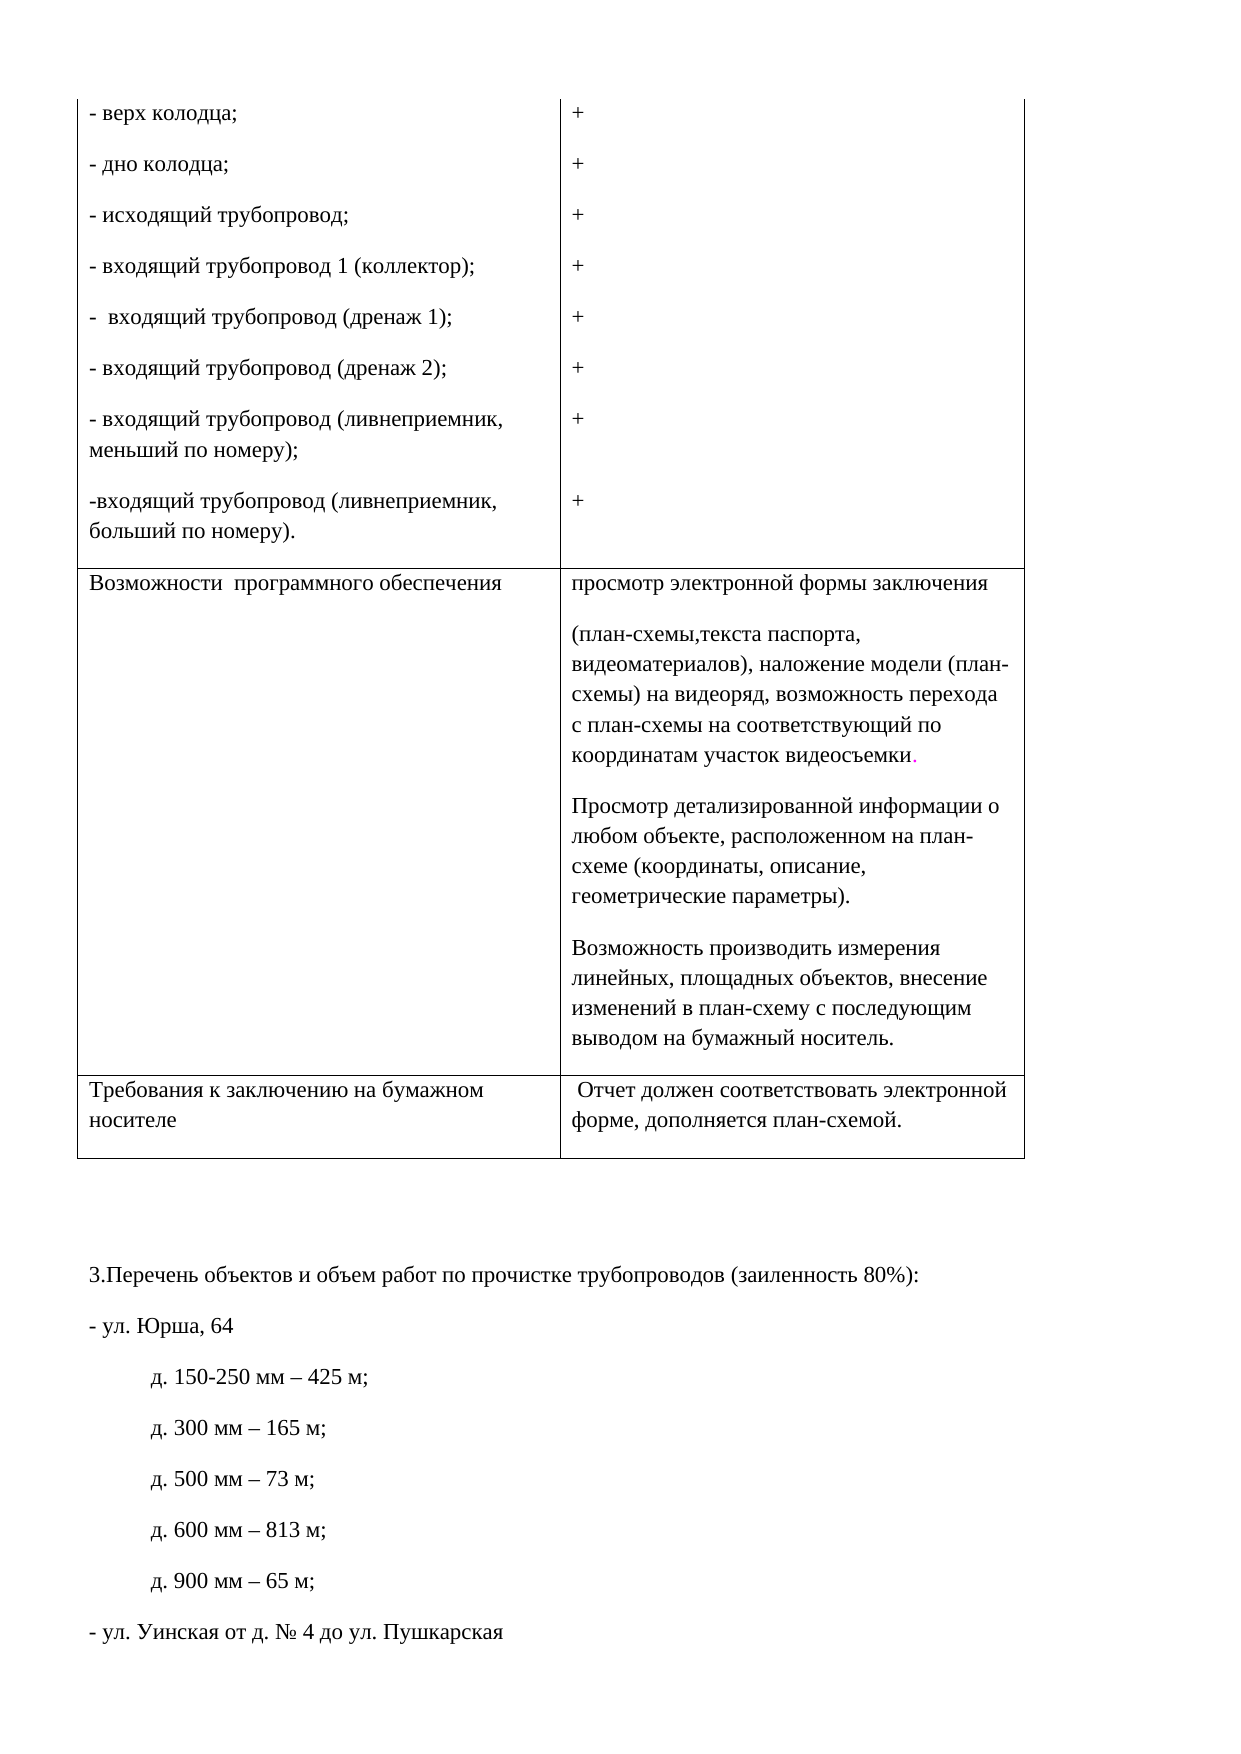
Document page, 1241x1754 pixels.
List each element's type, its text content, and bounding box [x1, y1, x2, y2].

text д. 500 мм – 73 м; [145, 1465, 1144, 1491]
table_cell просмотр электронной формы заключения (план-схемы,текста паспорта, видеоматериалов), наложение модели (план-схемы) на видеоряд, возможность перехода с план-схемы на соответствующий по координатам участок видеосъемки. Просмотр детализированной информации о любом объекте, расположенном на план-схеме (координаты, описание, геометрические параметры). Возможность производить измерения линейных, площадных объектов, внесение изменений в план-схему с последующим выводом на бумажный носитель. [561, 569, 1024, 1075]
text - ул. Уинская от д. № 4 до ул. Пушкарская [89, 1618, 1144, 1644]
text 3.Перечень объектов и объем работ по прочистке трубопроводов (заиленность 80%): [89, 1261, 1144, 1287]
table_cell + [561, 406, 1024, 487]
table_cell - входящий трубопровод (ливнеприемник, меньший по номеру); [78, 406, 560, 487]
table_cell Требования к заключению на бумажном носителе [78, 1076, 560, 1158]
table_cell + [561, 150, 1024, 201]
table_cell + [561, 201, 1024, 252]
table_cell - входящий трубопровод 1 (коллектор); [78, 253, 560, 303]
table_cell - верх колодца; [78, 99, 560, 150]
text - ул. Юрша, 64 [89, 1312, 1144, 1338]
table_cell Отчет должен соответствовать электронной форме, дополняется план-схемой. [561, 1076, 1024, 1158]
table_cell Возможности программного обеспечения [78, 569, 560, 1075]
table_cell + [561, 253, 1024, 303]
text д. 900 мм – 65 м; [145, 1567, 1144, 1593]
table_cell + [561, 99, 1024, 150]
table_cell - исходящий трубопровод; [78, 201, 560, 252]
text д. 300 мм – 165 м; [145, 1414, 1144, 1440]
text д. 600 мм – 813 м; [145, 1516, 1144, 1542]
table_cell - входящий трубопровод (дренаж 2); [78, 355, 560, 406]
text д. 150-250 мм – 425 м; [145, 1363, 1144, 1389]
table_cell - входящий трубопровод (дренаж 1); [78, 304, 560, 354]
table_cell + [561, 487, 1024, 568]
table_cell - дно колодца; [78, 150, 560, 201]
table_cell + [561, 304, 1024, 354]
table_cell -входящий трубопровод (ливнеприемник, больший по номеру). [78, 487, 560, 568]
table_cell + [561, 355, 1024, 406]
